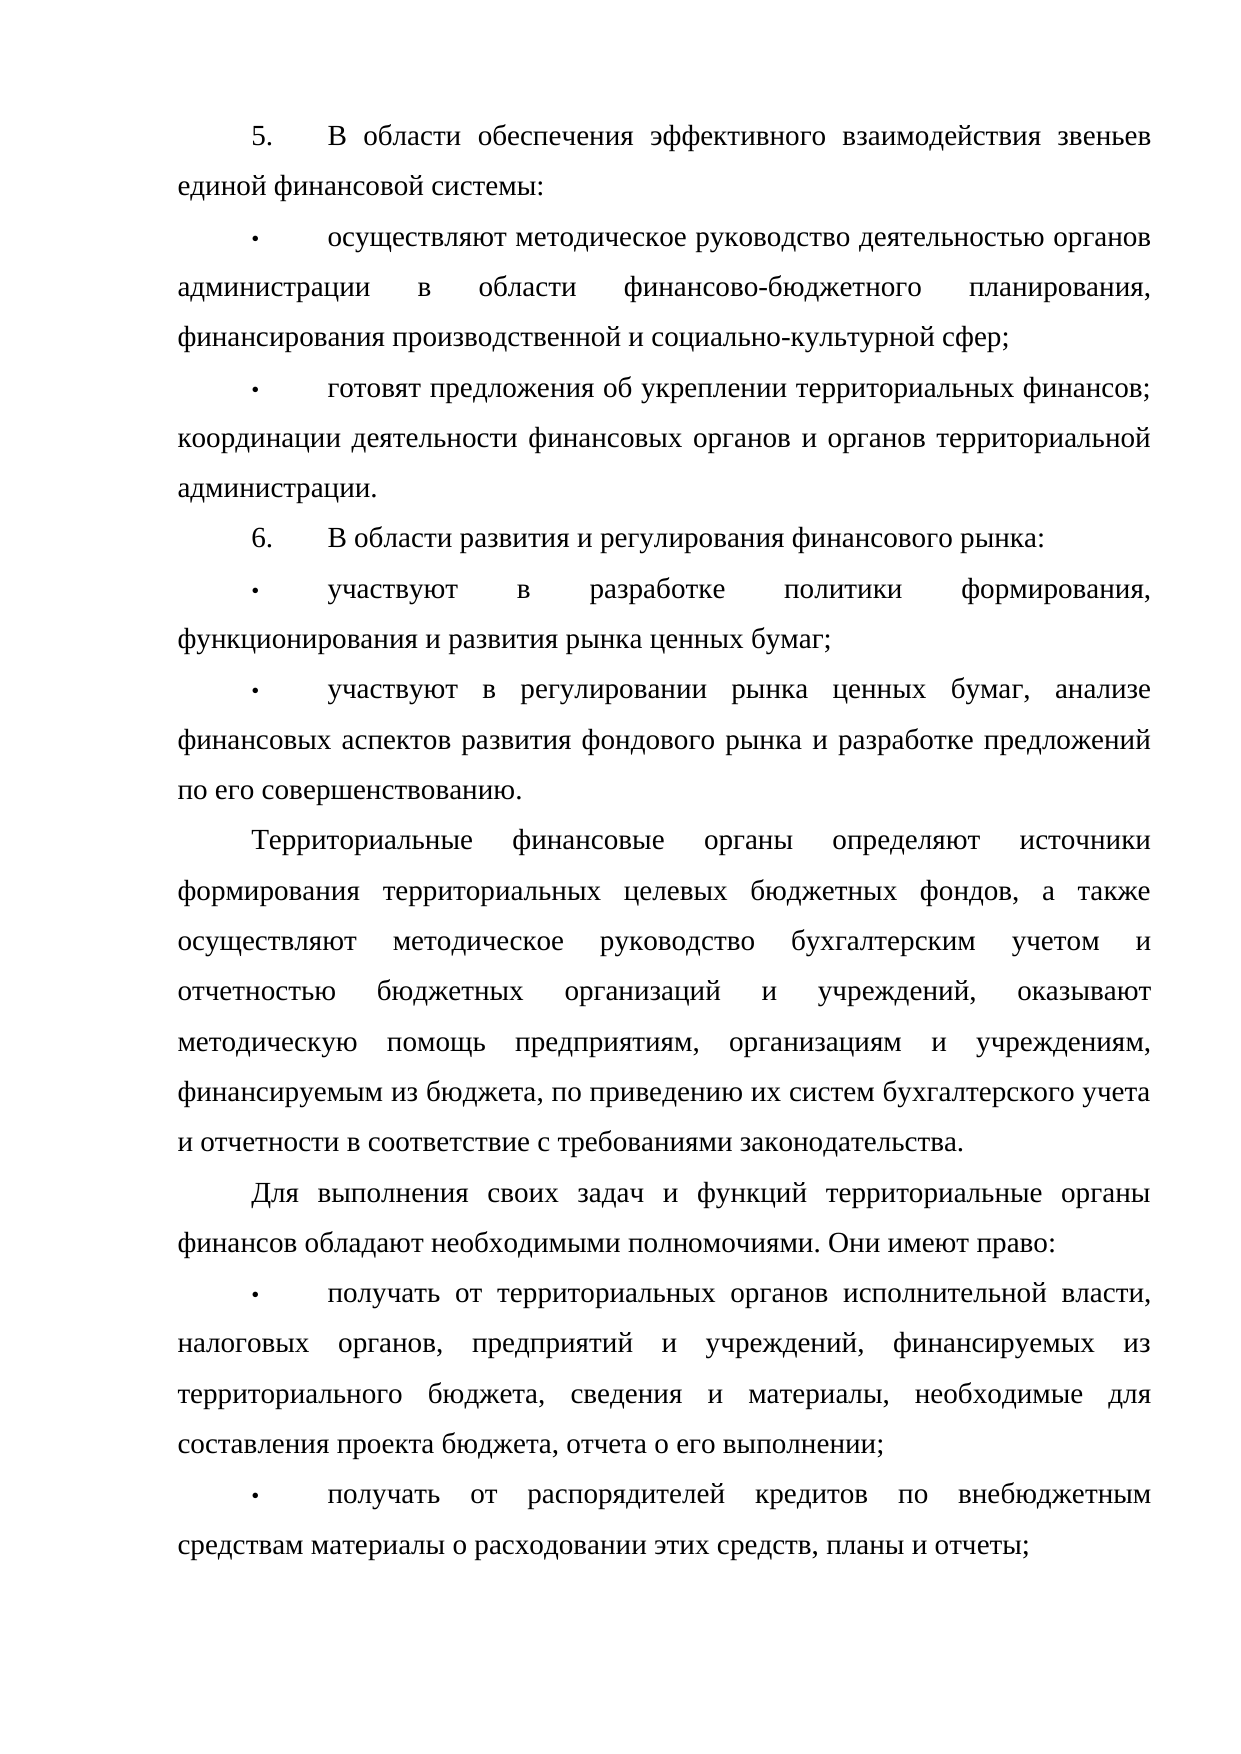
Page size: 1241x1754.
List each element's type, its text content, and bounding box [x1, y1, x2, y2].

text Территориальные финансовые органы определяют источники формирования территориальных целевых бюджетных фондов, а также осуществляют методическое руководство бухгалтерским учетом и отчетностью бюджетных организаций и учреждений, оказывают методическую помощь предприятиям, организациям и учреждениям, финансируемым из бюджета, по приведению их систем бухгалтерского учета и отчетности в соответствие с требованиями законодательства. [177, 822, 1152, 1158]
list участвуют в разработке политики формирования, функционирования и развития рынка ценных бумаг; [177, 571, 1152, 655]
list участвуют в регулировании рынка ценных бумаг, анализе финансовых аспектов развития фондового рынка и разработке предложений по его совершенствованию. [177, 672, 1152, 806]
list осуществляют методическое руководство деятельностью органов администрации в области финансово-бюджетного планирования, финансирования производственной и социально-культурной сфер; [177, 219, 1152, 353]
list получать от территориальных органов исполнительной власти, налоговых органов, предприятий и учреждений, финансируемых из территориального бюджета, сведения и материалы, необходимые для составления проекта бюджета, отчета о его выполнении; [177, 1275, 1152, 1460]
text Для выполнения своих задач и функций территориальные органы финансов обладают необходимыми полномочиями. Они имеют право: [177, 1175, 1152, 1258]
list готовят предложения об укреплении территориальных финансов; координации деятельности финансовых органов и органов территориальной администрации. [177, 370, 1152, 504]
list В области развития и регулирования финансового рынка: [177, 521, 1152, 554]
list В области обеспечения эффективного взаимодействия звеньев единой финансовой системы: [177, 118, 1152, 202]
list получать от распорядителей кредитов по внебюджетным средствам материалы о расходовании этих средств, планы и отчеты; [177, 1477, 1152, 1560]
